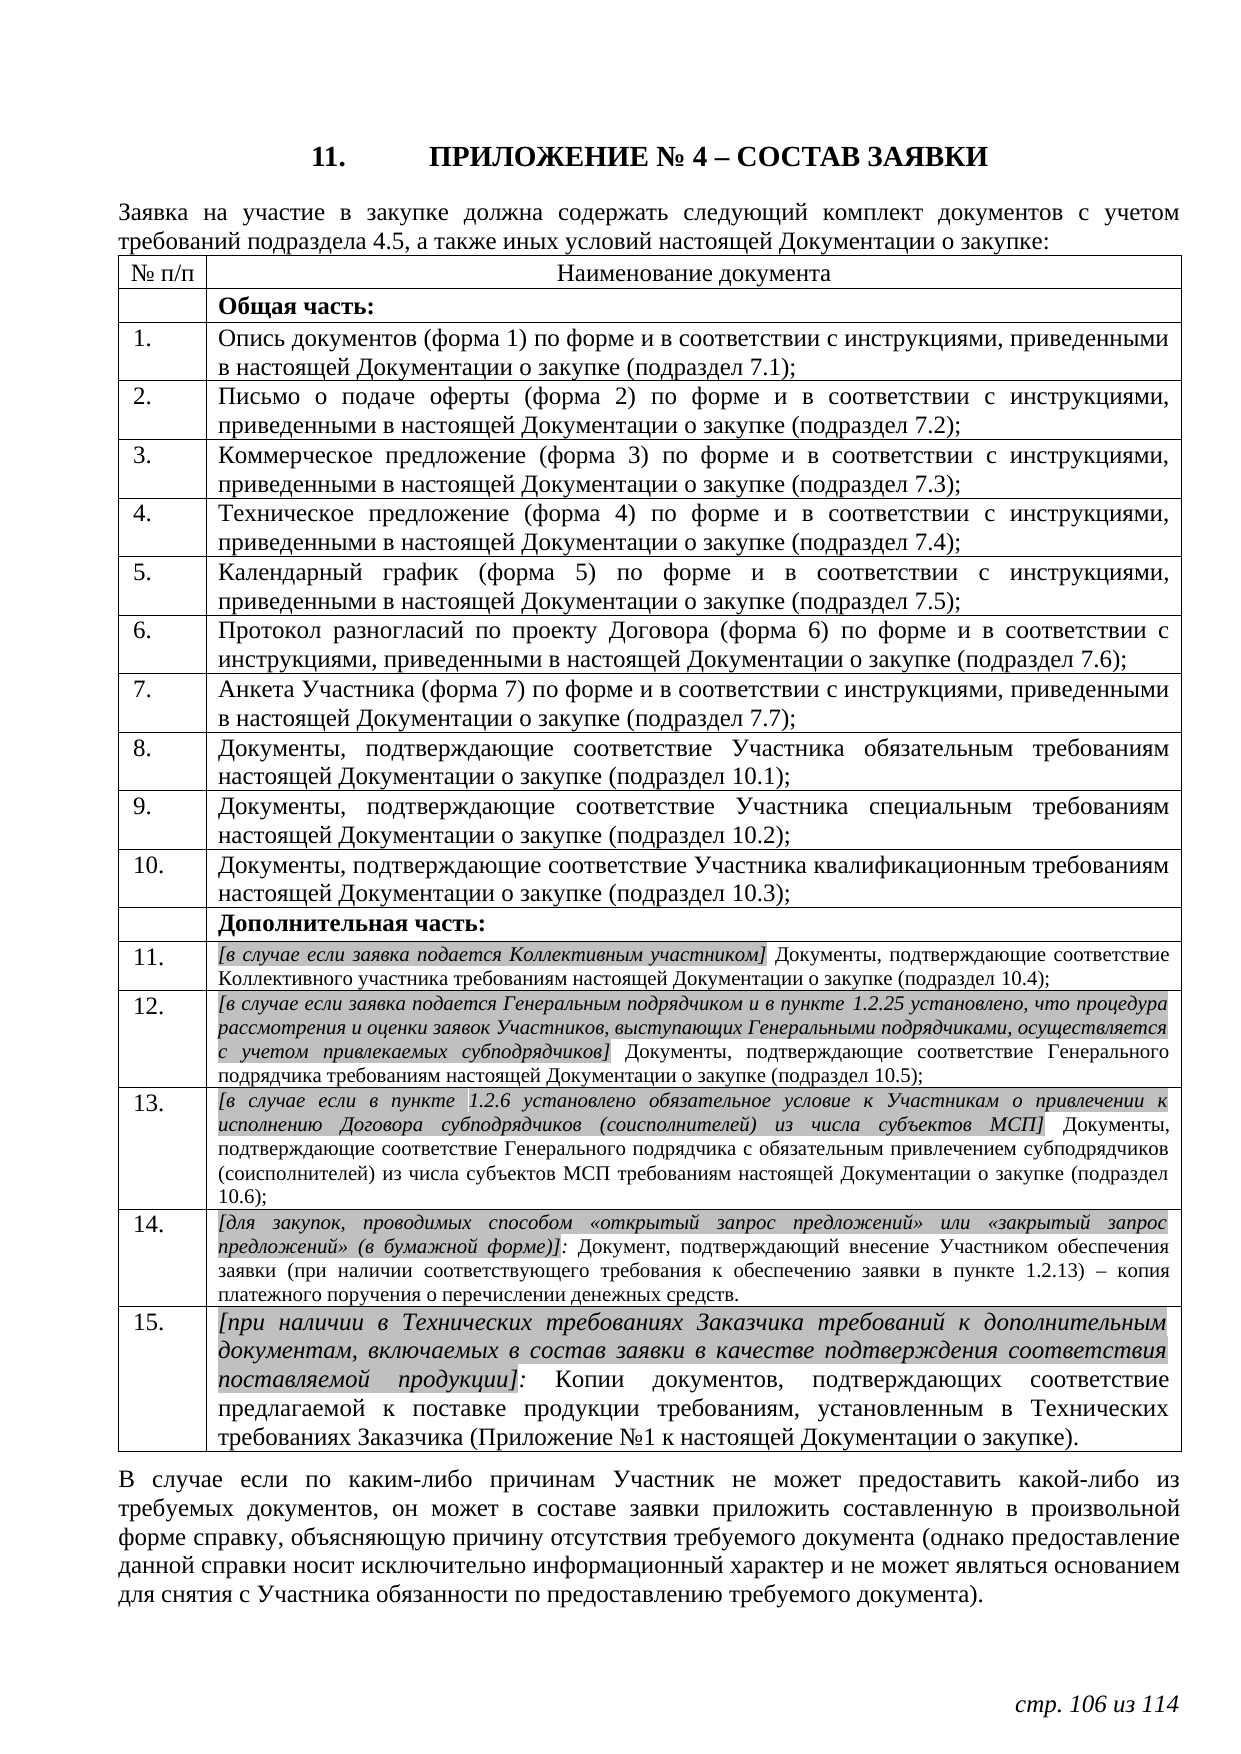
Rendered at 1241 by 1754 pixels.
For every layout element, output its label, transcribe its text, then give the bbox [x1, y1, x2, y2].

subtitle ПРИЛОЖЕНИЕ № 4 – СОСТАВ ЗАЯВКИ [118, 139, 1181, 172]
table_cell Документы, подтверждающие соответствие Участника обязательным требованиям настоящей Документации о закупке (подраздел 10.1); [207, 733, 1181, 790]
table_cell Календарный график (форма 5) по форме и в соответствии с инструкциями, приведенными в настоящей Документации о закупке (подраздел 7.5); [207, 557, 1181, 614]
table_cell Общая часть: [207, 289, 1181, 322]
table_header № п/п [119, 256, 206, 288]
table_cell [в случае если в пункте 1.2.6 установлено обязательное условие к Участникам о привлечении к исполнению Договора субподрядчиков (соисполнителей) из числа субъектов МСП] Документы, подтверждающие соответствие Генерального подрядчика с обязательным привлечением субподрядчиков (соисполнителей) из числа субъектов МСП требованиям настоящей Документации о закупке (подраздел 10.6); [207, 1088, 1181, 1208]
table_cell [119, 733, 206, 790]
table_cell [119, 674, 206, 732]
table_cell [119, 440, 206, 497]
table_cell [119, 616, 206, 673]
table_cell [119, 381, 206, 439]
table_cell [119, 791, 206, 849]
list В случае если по каким-либо причинам Участник не может предоставить какой-либо из требуемых документов, он может в составе заявки приложить составленную в произвольной форме справку, объясняющую причину отсутствия требуемого документа (однако предоставление данной справки носит исключительно информационный характер и не может являться основанием для снятия с Участника обязанности по предоставлению требуемого документа). [118, 1464, 1181, 1608]
table_cell [119, 850, 206, 907]
table_cell Дополнительная часть: [207, 908, 1181, 941]
table_cell [119, 942, 206, 990]
table_cell [119, 991, 206, 1087]
table_cell Документы, подтверждающие соответствие Участника квалификационным требованиям настоящей Документации о закупке (подраздел 10.3); [207, 850, 1181, 907]
table_cell Документы, подтверждающие соответствие Участника специальным требованиям настоящей Документации о закупке (подраздел 10.2); [207, 791, 1181, 849]
table_cell [при наличии в Технических требованиях Заказчика требований к дополнительным документам, включаемых в состав заявки в качестве подтверждения соответствия поставляемой продукции]: Копии документов, подтверждающих соответствие предлагаемой к поставке продукции требованиям, установленным в Технических требованиях Заказчика (Приложение №1 к настоящей Документации о закупке). [207, 1307, 1181, 1451]
table_cell [для закупок, проводимых способом «открытый запрос предложений» или «закрытый запрос предложений» (в бумажной форме)]: Документ, подтверждающий внесение Участником обеспечения заявки (при наличии соответствующего требования к обеспечению заявки в пункте 1.2.13) – копия платежного поручения о перечислении денежных средств. [207, 1210, 1181, 1306]
table_header Наименование документа [207, 256, 1181, 288]
list Заявка на участие в закупке должна содержать следующий комплект документов с учетом требований подраздела 4.5, а также иных условий настоящей Документации о закупке: [118, 197, 1181, 255]
table_cell [в случае если заявка подается Генеральным подрядчиком и в пункте 1.2.25 установлено, что процедура рассмотрения и оценки заявок Участников, выступающих Генеральными подрядчиками, осуществляется с учетом привлекаемых субподрядчиков] Документы, подтверждающие соответствие Генерального подрядчика требованиям настоящей Документации о закупке (подраздел 10.5); [207, 991, 1181, 1087]
table_cell Опись документов (форма 1) по форме и в соответствии с инструкциями, приведенными в настоящей Документации о закупке (подраздел 7.1); [207, 323, 1181, 380]
table_cell [в случае если заявка подается Коллективным участником] Документы, подтверждающие соответствие Коллективного участника требованиям настоящей Документации о закупке (подраздел 10.4); [207, 942, 1181, 990]
table_cell Коммерческое предложение (форма 3) по форме и в соответствии с инструкциями, приведенными в настоящей Документации о закупке (подраздел 7.3); [207, 440, 1181, 497]
table_cell Техническое предложение (форма 4) по форме и в соответствии с инструкциями, приведенными в настоящей Документации о закупке (подраздел 7.4); [207, 499, 1181, 556]
table_cell [119, 289, 206, 322]
table_cell [119, 1088, 206, 1208]
table_cell [119, 499, 206, 556]
table_cell [119, 557, 206, 614]
table_cell [119, 1210, 206, 1306]
table_cell Анкета Участника (форма 7) по форме и в соответствии с инструкциями, приведенными в настоящей Документации о закупке (подраздел 7.7); [207, 674, 1181, 732]
table_cell [119, 323, 206, 380]
table_cell [119, 908, 206, 941]
table_cell Письмо о подаче оферты (форма 2) по форме и в соответствии с инструкциями, приведенными в настоящей Документации о закупке (подраздел 7.2); [207, 381, 1181, 439]
table_cell Протокол разногласий по проекту Договора (форма 6) по форме и в соответствии с инструкциями, приведенными в настоящей Документации о закупке (подраздел 7.6); [207, 616, 1181, 673]
table_cell [119, 1307, 206, 1451]
